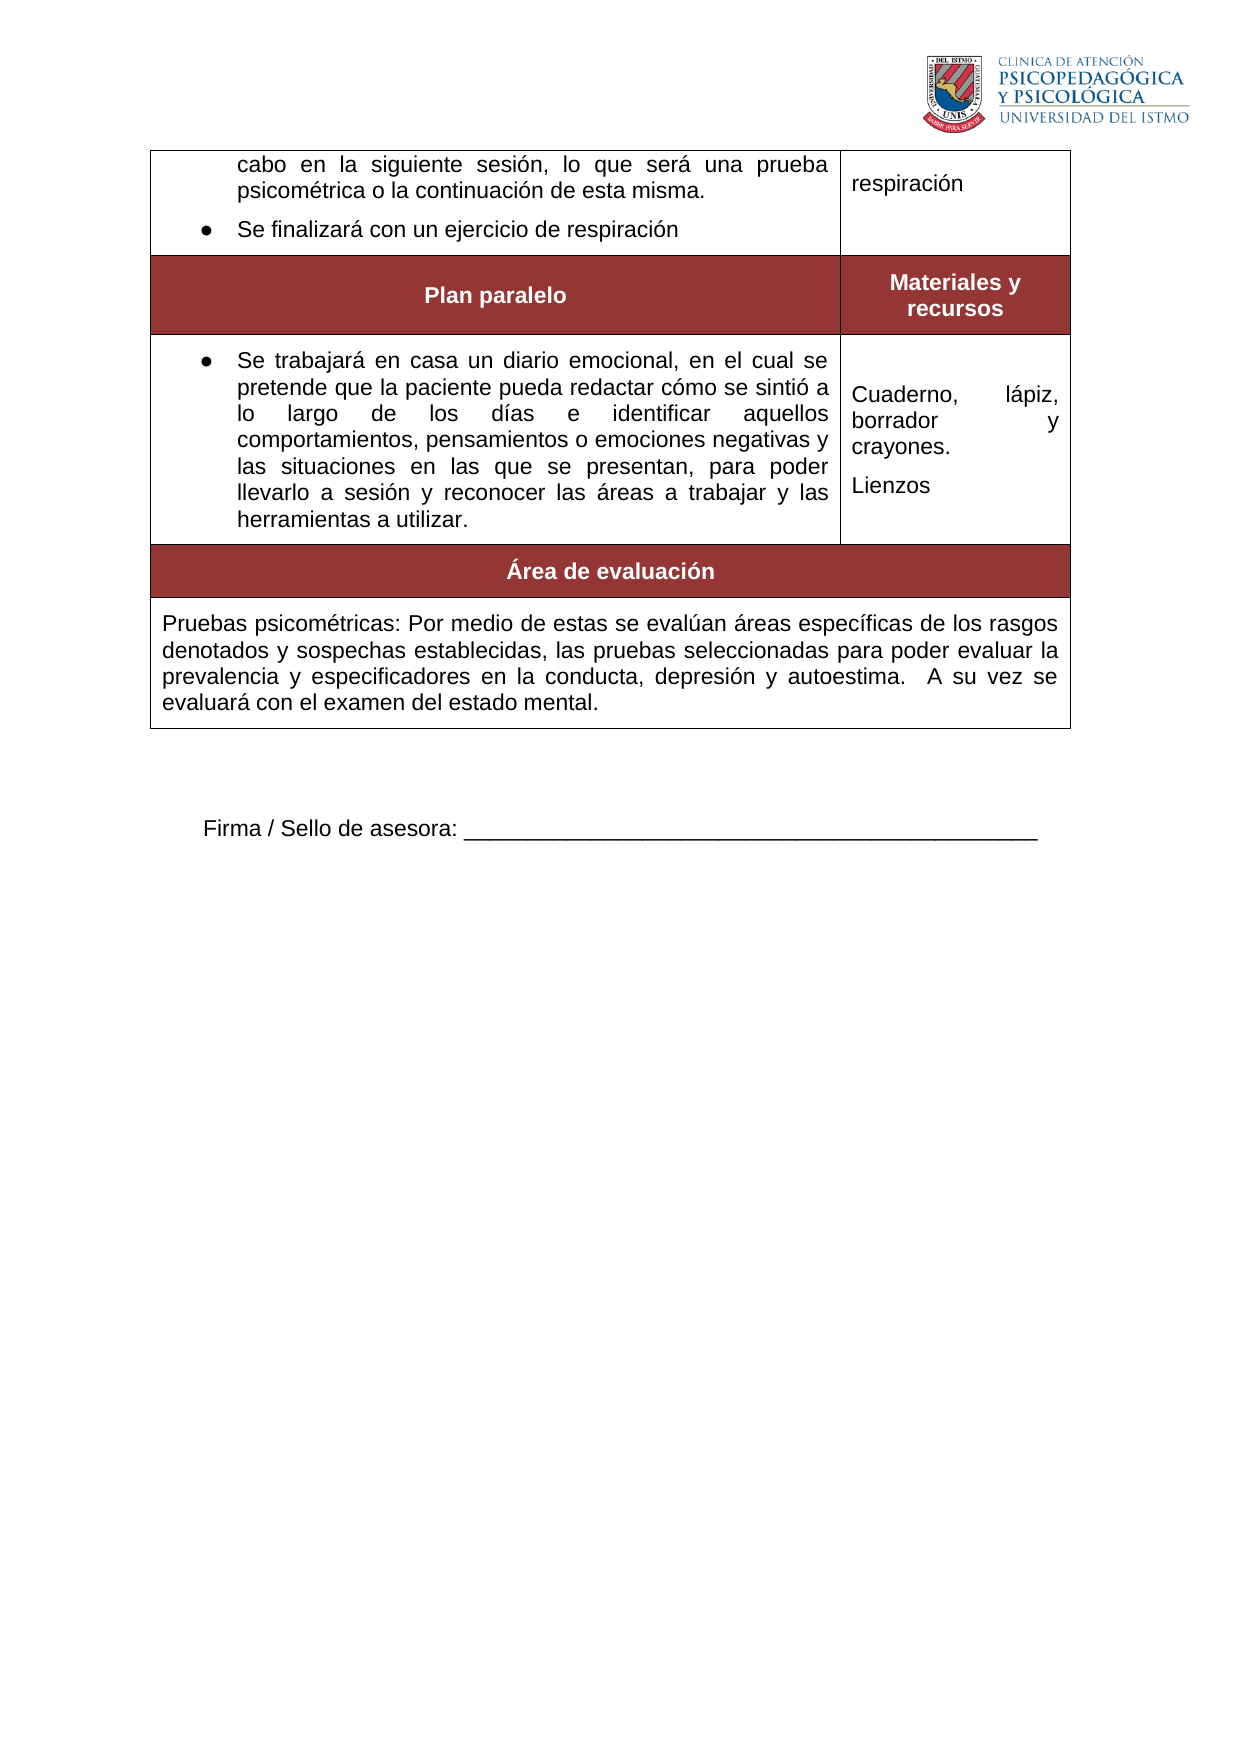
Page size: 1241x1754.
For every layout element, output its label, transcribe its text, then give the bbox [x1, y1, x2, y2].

picture [871, 26, 1241, 168]
table_cell Materiales y recursos [841, 256, 1070, 334]
table_cell Pruebas psicométricas: Por medio de estas se evalúan áreas específicas de los rasgos denotados y sospechas establecidas, las pruebas seleccionadas para poder evaluar la prevalencia y especificadores en la conducta, depresión y autoestima. A su vez se evaluará con el examen del estado mental. [151, 598, 1070, 728]
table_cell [151, 151, 840, 255]
table_cell Área de evaluación [151, 545, 1070, 597]
table_cell Plan paralelo [151, 256, 840, 334]
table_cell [841, 151, 1070, 255]
text Firma / Sello de asesora: _____________________________________________ [150, 815, 1090, 841]
table_cell Se trabajará en casa un diario emocional, en el cual se pretende que la paciente pueda redactar cómo se sintió a lo largo de los días e identificar aquellos comportamientos, pensamientos o emociones negativas y las situaciones en las que se presentan, para poder llevarlo a sesión y reconocer las áreas a trabajar y las herramientas a utilizar. [151, 335, 840, 544]
table_cell Cuaderno, lápiz, borrador y crayones. Lienzos [841, 335, 1070, 544]
